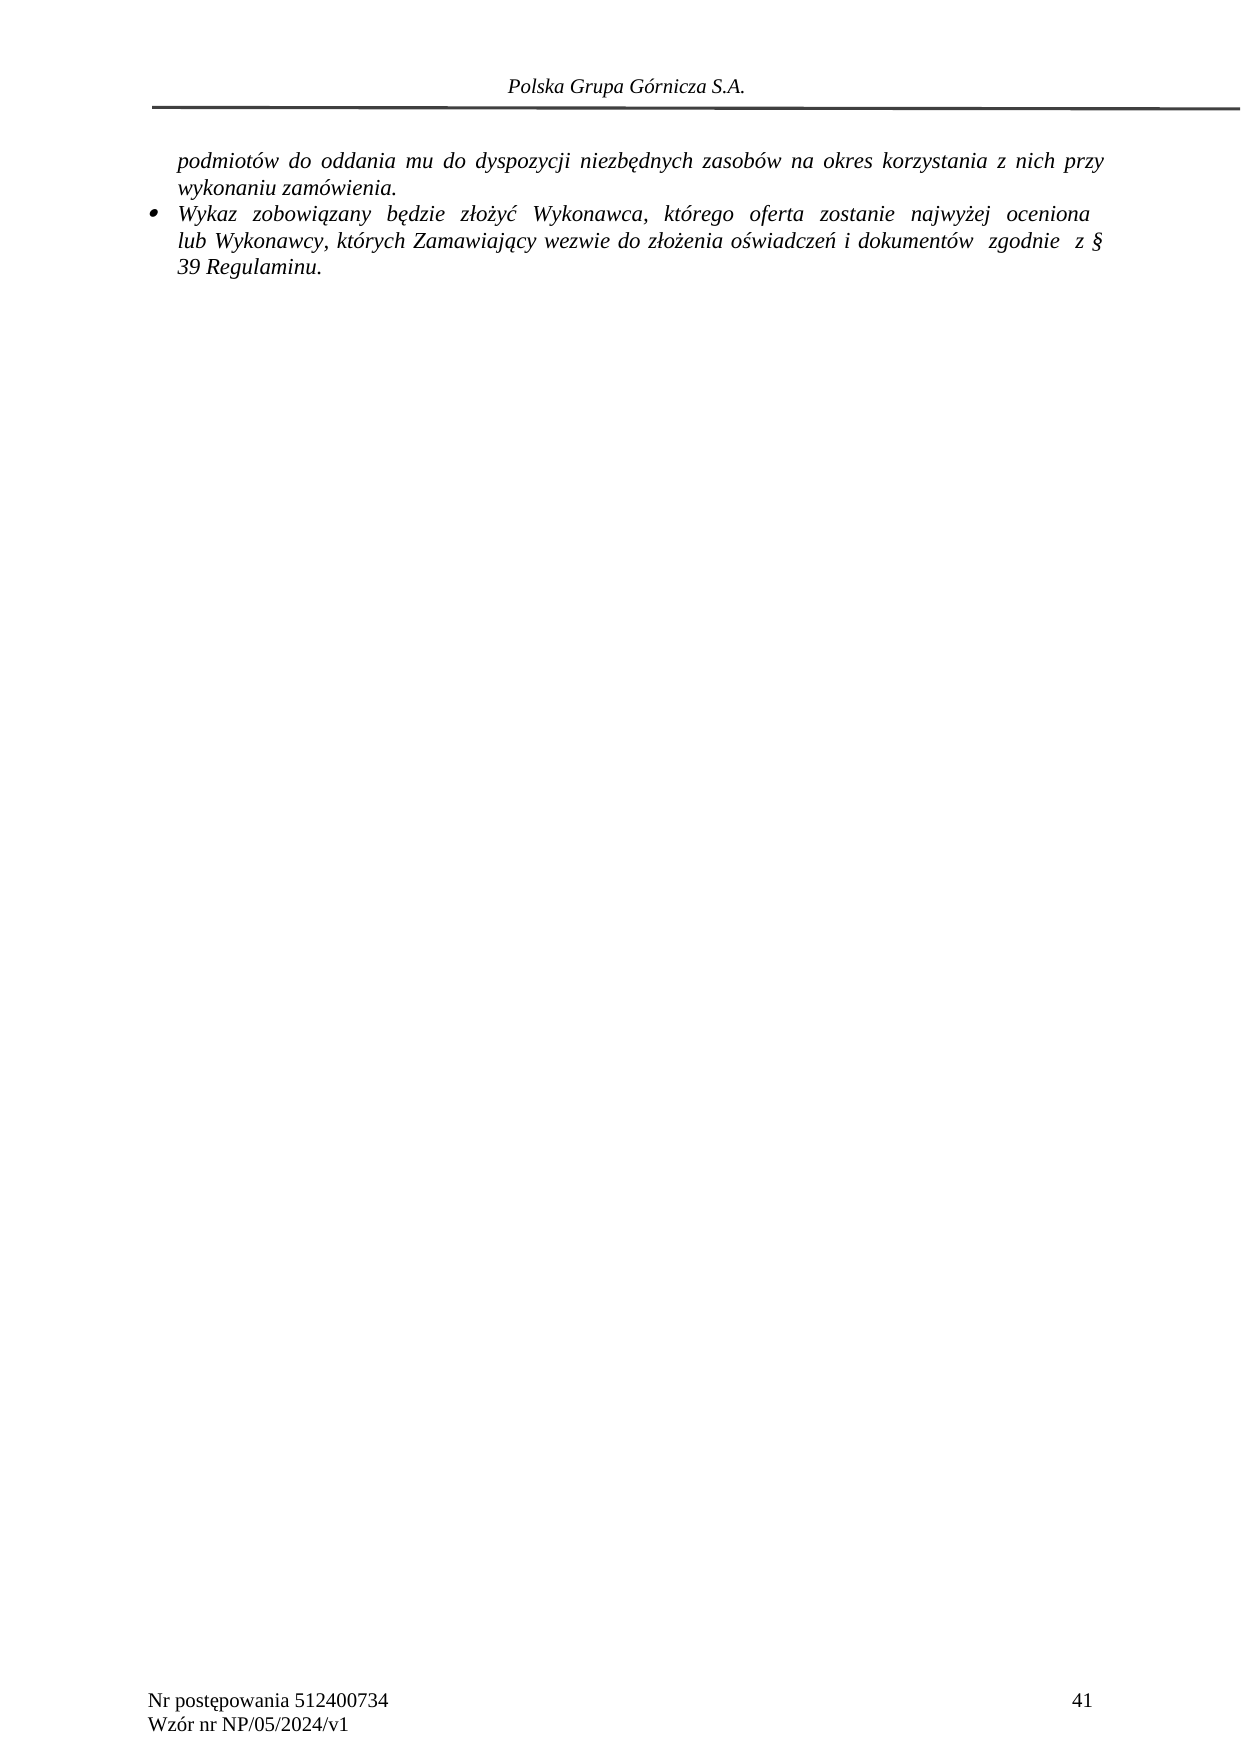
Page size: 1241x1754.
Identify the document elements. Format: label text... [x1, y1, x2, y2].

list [148, 148, 1107, 200]
list Wykaz zobowiązany będzie złożyć Wykonawca, którego oferta zostanie najwyżej oceniona lub Wykonawcy, których Zamawiający wezwie do złożenia oświadczeń i dokumentów zgodnie z § 39 Regulaminu. [148, 200, 1107, 279]
